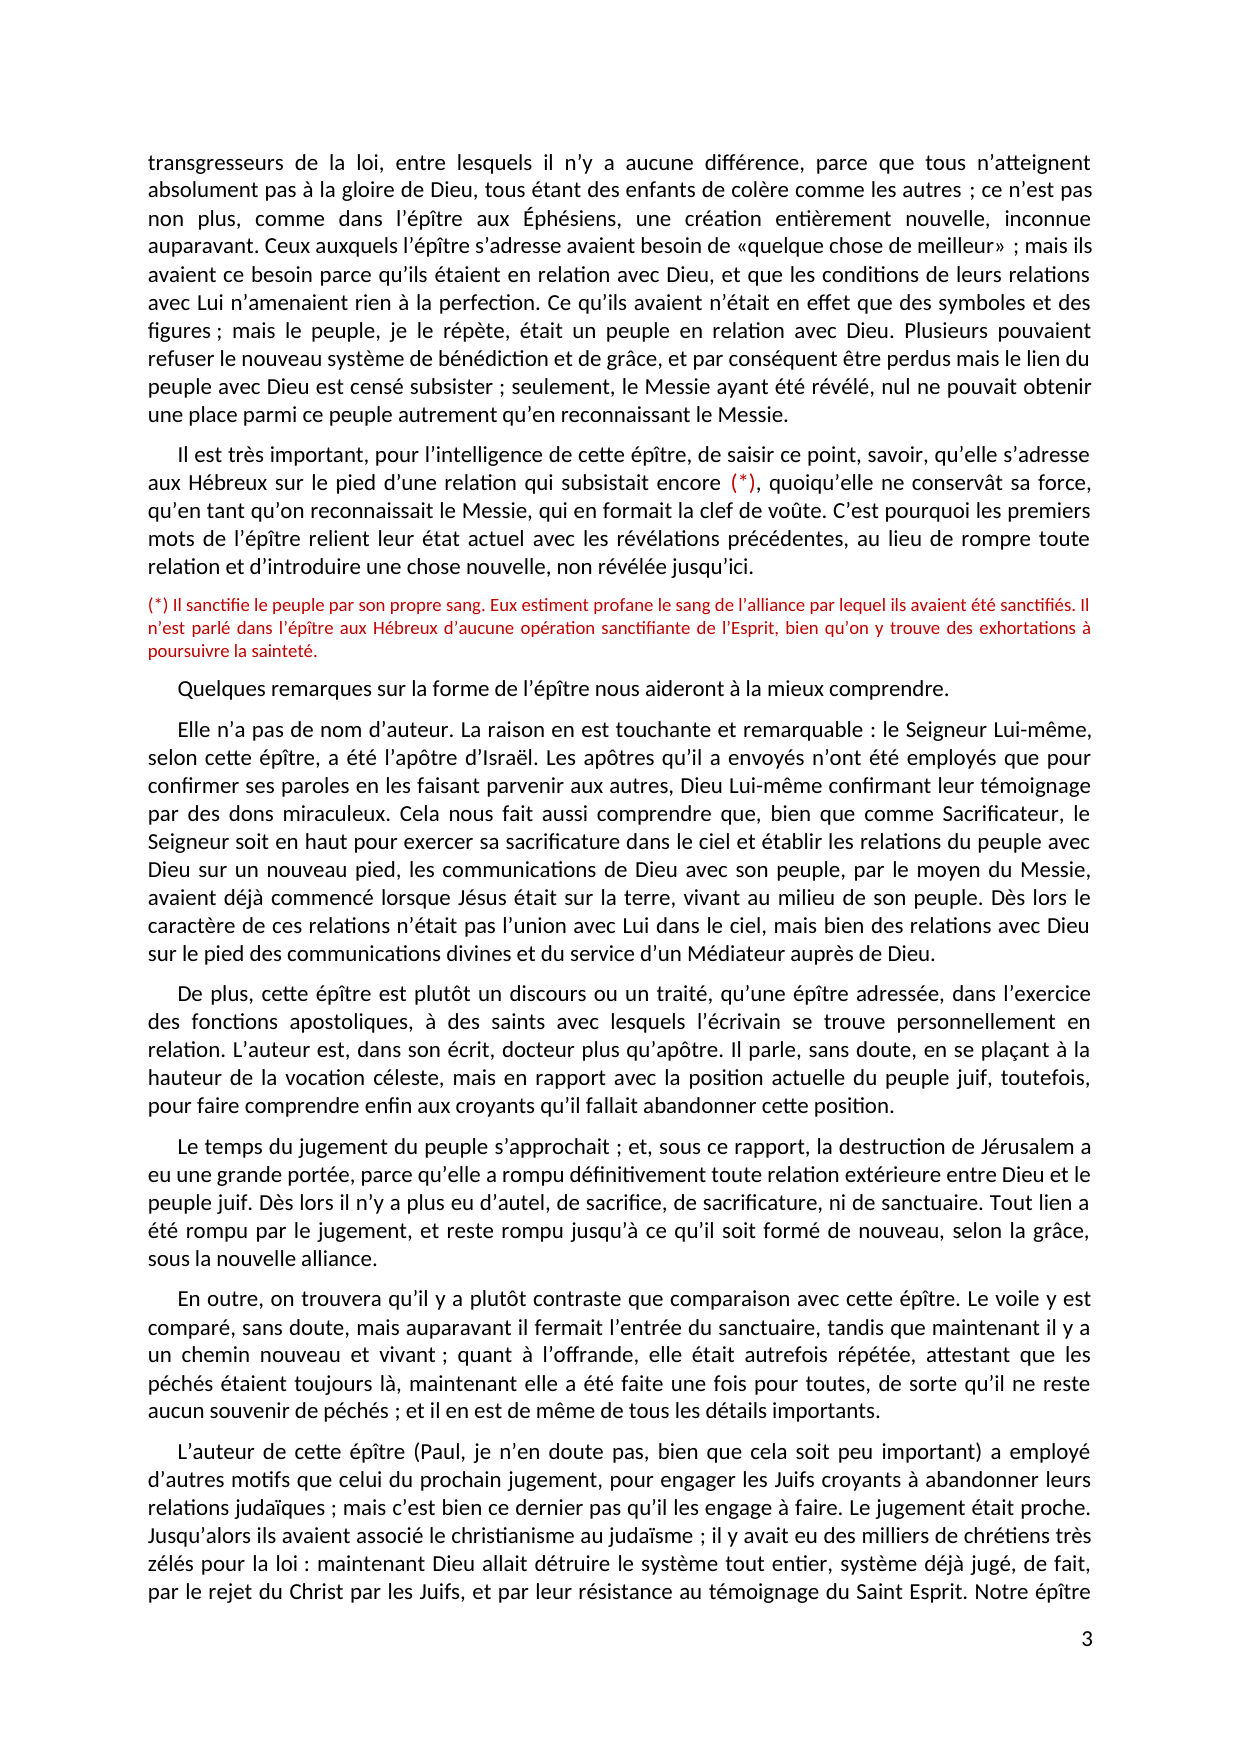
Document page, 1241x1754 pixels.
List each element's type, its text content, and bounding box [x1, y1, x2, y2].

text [148, 148, 1093, 428]
text (*) Il sanctifie le peuple par son propre sang. Eux estiment profane le sang de l’alliance par lequel ils avaient été sanctifiés. Il n’est parlé dans l’épître aux Hébreux d’aucune opération sanctifiante de l’Esprit, bien qu’on y trouve des exhortations à poursuivre la sainteté. [148, 593, 1093, 662]
text Elle n’a pas de nom d’auteur. La raison en est touchante et remarquable : le Seigneur Lui-même, selon cette épître, a été l’apôtre d’Israël. Les apôtres qu’il a envoyés n’ont été employés que pour confirmer ses paroles en les faisant parvenir aux autres, Dieu Lui-même confirmant leur témoignage par des dons miraculeux. Cela nous fait aussi comprendre que, bien que comme Sacrificateur, le Seigneur soit en haut pour exercer sa sacrificature dans le ciel et établir les relations du peuple avec Dieu sur un nouveau pied, les communications de Dieu avec son peuple, par le moyen du Messie, avaient déjà commencé lorsque Jésus était sur la terre, vivant au milieu de son peuple. Dès lors le caractère de ces relations n’était pas l’union avec Lui dans le ciel, mais bien des relations avec Dieu sur le pied des communications divines et du service d’un Médiateur auprès de Dieu. [148, 715, 1093, 967]
text De plus, cette épître est plutôt un discours ou un traité, qu’une épître adressée, dans l’exercice des fonctions apostoliques, à des saints avec lesquels l’écrivain se trouve personnellement en relation. L’auteur est, dans son écrit, docteur plus qu’apôtre. Il parle, sans doute, en se plaçant à la hauteur de la vocation céleste, mais en rapport avec la position actuelle du peuple juif, toutefois, pour faire comprendre enfin aux croyants qu’il fallait abandonner cette position. [148, 979, 1093, 1119]
text Il est très important, pour l’intelligence de cette épître, de saisir ce point, savoir, qu’elle s’adresse aux Hébreux sur le pied d’une relation qui subsistait encore (*), quoiqu’elle ne conservât sa force, qu’en tant qu’on reconnaissait le Messie, qui en formait la clef de voûte. C’est pourquoi les premiers mots de l’épître relient leur état actuel avec les révélations précédentes, au lieu de rompre toute relation et d’introduire une chose nouvelle, non révélée jusqu’ici. [148, 440, 1093, 580]
text Quelques remarques sur la forme de l’épître nous aideront à la mieux comprendre. [148, 674, 1093, 702]
text Le temps du jugement du peuple s’approchait ; et, sous ce rapport, la destruction de Jérusalem a eu une grande portée, parce qu’elle a rompu définitivement toute relation extérieure entre Dieu et le peuple juif. Dès lors il n’y a plus eu d’autel, de sacrifice, de sacrificature, ni de sanctuaire. Tout lien a été rompu par le jugement, et reste rompu jusqu’à ce qu’il soit formé de nouveau, selon la grâce, sous la nouvelle alliance. [148, 1132, 1093, 1272]
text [148, 1437, 1093, 1605]
text En outre, on trouvera qu’il y a plutôt contraste que comparaison avec cette épître. Le voile y est comparé, sans doute, mais auparavant il fermait l’entrée du sanctuaire, tandis que maintenant il y a un chemin nouveau et vivant ; quant à l’offrande, elle était autrefois répétée, attestant que les péchés étaient toujours là, maintenant elle a été faite une fois pour toutes, de sorte qu’il ne reste aucun souvenir de péchés ; et il en est de même de tous les détails importants. [148, 1284, 1093, 1425]
